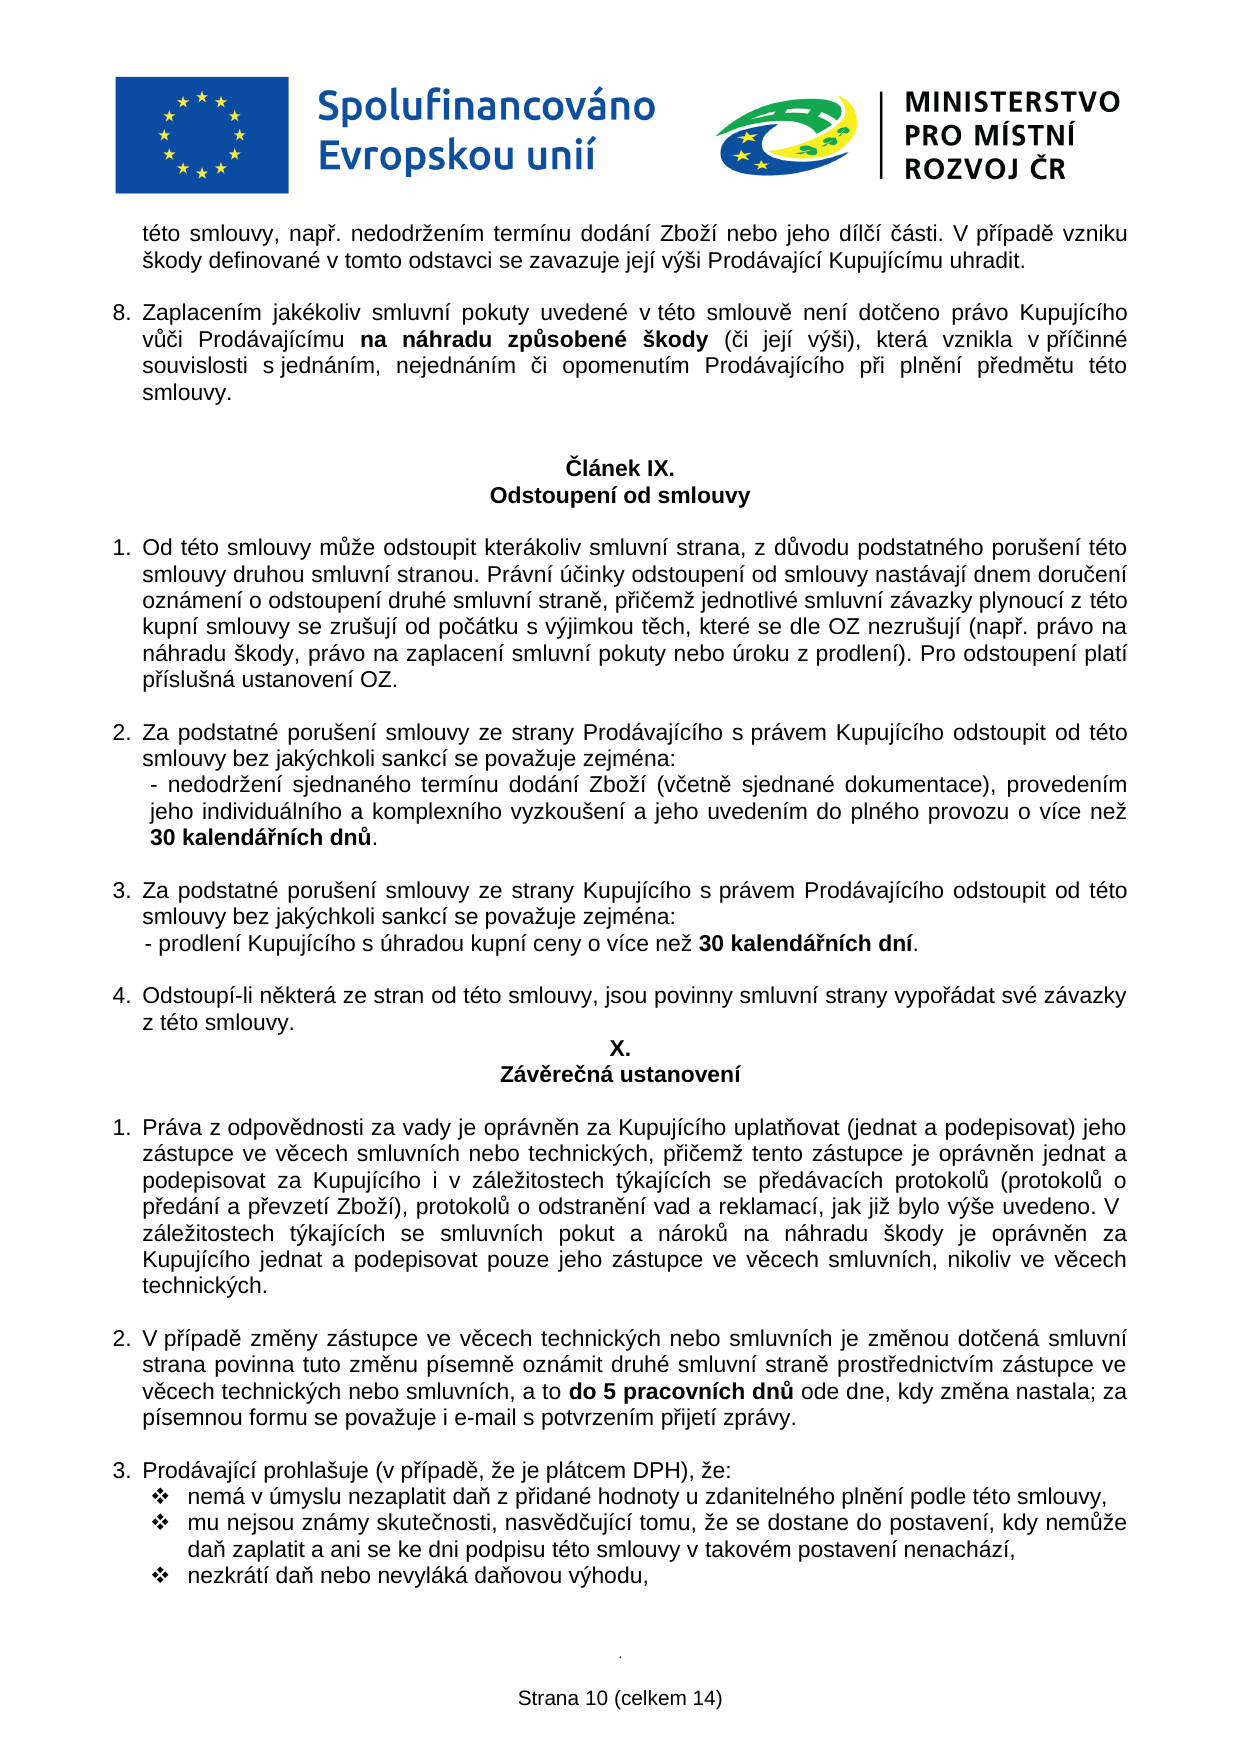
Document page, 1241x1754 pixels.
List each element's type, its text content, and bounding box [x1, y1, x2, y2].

list Odstoupí-li některá ze stran od této smlouvy, jsou povinny smluvní strany vypořádat své závazky z této smlouvy. [112, 982, 1128, 1035]
list V případě změny zástupce ve věcech technických nebo smluvních je změnou dotčená smluvní strana povinna tuto změnu písemně oznámit druhé smluvní straně prostřednictvím zástupce ve věcech technických nebo smluvních, a to do 5 pracovních dnů ode dne, kdy změna nastala; za písemnou formu se považuje i e-mail s potvrzením přijetí zprávy. [112, 1325, 1128, 1430]
text X. [112, 1035, 1128, 1061]
text - prodlení Kupujícího s úhradou kupní ceny o více než 30 kalendářních dní. [112, 929, 1128, 956]
text nezkrátí daň nebo nevyláká daňovou výhodu, [150, 1562, 1128, 1588]
text Odstoupení od smlouvy [112, 482, 1128, 508]
text mu nejsou známy skutečnosti, nasvědčující tomu, že se dostane do postavení, kdy nemůže daň zaplatit a ani se ke dni podpisu této smlouvy v takovém postavení nenachází, [150, 1509, 1128, 1562]
list Prodávající prohlašuje (v případě, že je plátcem DPH), že: [112, 1457, 1128, 1483]
picture [112, 73, 1128, 197]
text - nedodržení sjednaného termínu dodání Zboží (včetně sjednané dokumentace), provedením jeho individuálního a komplexního vyzkoušení a jeho uvedením do plného provozu o více než 30 kalendářních dnů. [150, 771, 1128, 851]
list Práva z odpovědnosti za vady je oprávněn za Kupujícího uplatňovat (jednat a podepisovat) jeho zástupce ve věcech smluvních nebo technických, přičemž tento zástupce je oprávněn jednat a podepisovat za Kupujícího i v záležitostech týkajících se předávacích protokolů (protokolů o předání a převzetí Zboží), protokolů o odstranění vad a reklamací, jak již bylo výše uvedeno. V záležitostech týkajících se smluvních pokut a nároků na náhradu škody je oprávněn za Kupujícího jednat a podepisovat pouze jeho zástupce ve věcech smluvních, nikoliv ve věcech technických. [112, 1114, 1128, 1298]
text Článek IX. [112, 455, 1128, 482]
text nemá v úmyslu nezaplatit daň z přidané hodnoty u zdanitelného plnění podle této smlouvy, [150, 1483, 1128, 1509]
list Za podstatné porušení smlouvy ze strany Kupujícího s právem Prodávajícího odstoupit od této smlouvy bez jakýchkoli sankcí se považuje zejména: [112, 877, 1128, 929]
list Za podstatné porušení smlouvy ze strany Prodávajícího s právem Kupujícího odstoupit od této smlouvy bez jakýchkoli sankcí se považuje zejména: [112, 719, 1128, 771]
list Od této smlouvy může odstoupit kterákoliv smluvní strana, z důvodu podstatného porušení této smlouvy druhou smluvní stranou. Právní účinky odstoupení od smlouvy nastávají dnem doručení oznámení o odstoupení druhé smluvní straně, přičemž jednotlivé smluvní závazky plynoucí z této kupní smlouvy se zrušují od počátku s výjimkou těch, které se dle OZ nezrušují (např. právo na náhradu škody, právo na zaplacení smluvní pokuty nebo úroku z prodlení). Pro odstoupení platí příslušná ustanovení OZ. [112, 534, 1128, 692]
subtitle Zaplacením jakékoliv smluvní pokuty uvedené v této smlouvě není dotčeno právo Kupujícího vůči Prodávajícímu na náhradu způsobené škody (či její výši), která vznikla v příčinné souvislosti s jednáním, nejednáním či opomenutím Prodávajícího při plnění předmětu této smlouvy. [112, 299, 1128, 405]
text Závěrečná ustanovení [112, 1061, 1128, 1088]
